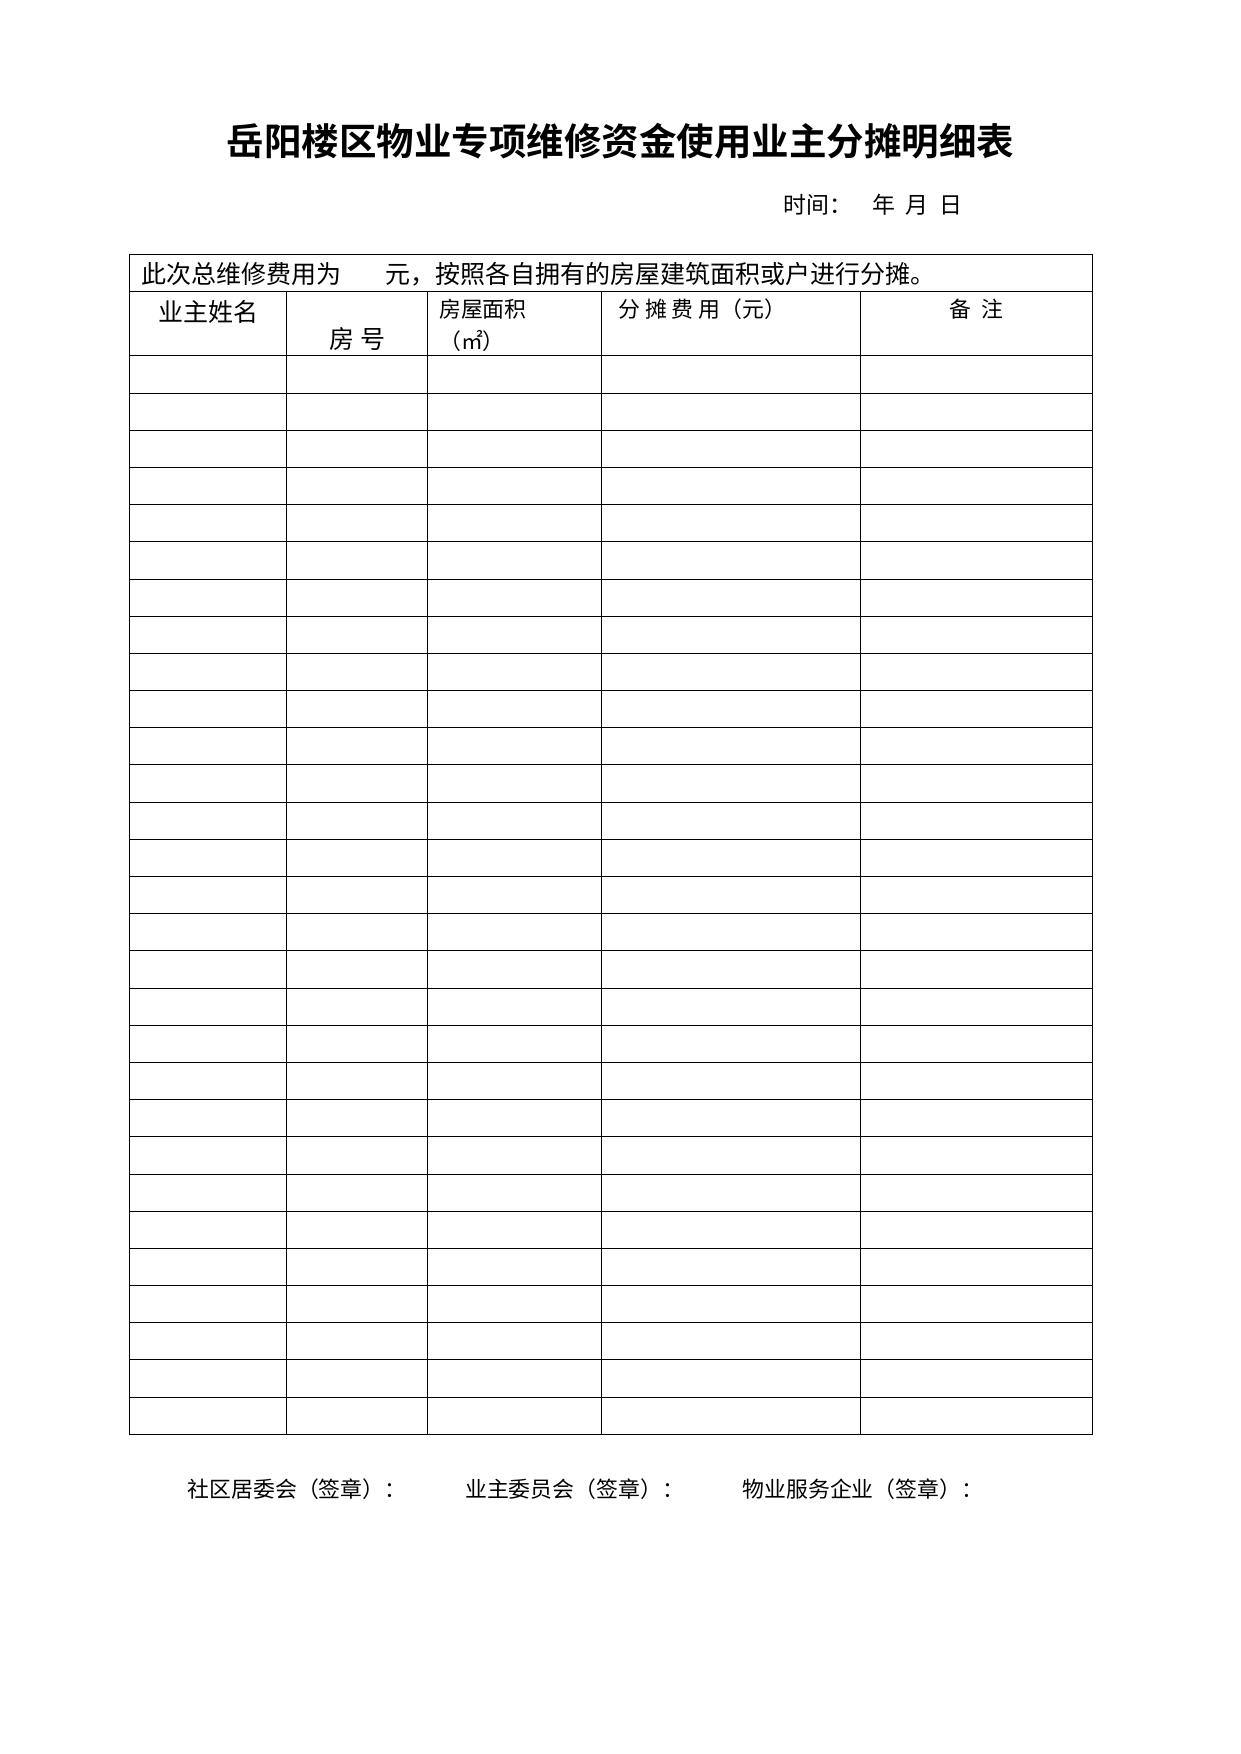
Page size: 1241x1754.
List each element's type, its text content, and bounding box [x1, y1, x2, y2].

table_cell [602, 877, 860, 913]
table_cell [287, 505, 427, 541]
table_cell [428, 989, 601, 1025]
table_cell [861, 1175, 1092, 1211]
table_cell [130, 1212, 286, 1248]
table_cell [602, 654, 860, 690]
table_cell 房屋面积（㎡） [428, 292, 601, 355]
table_cell [602, 505, 860, 541]
table_cell [602, 914, 860, 950]
table_cell [287, 1063, 427, 1099]
table_cell [287, 1100, 427, 1136]
table_cell [130, 617, 286, 653]
table_cell [130, 580, 286, 616]
table_cell [861, 542, 1092, 578]
table_cell [287, 1026, 427, 1062]
table_cell [428, 505, 601, 541]
table_cell [428, 1249, 601, 1285]
table_cell [861, 356, 1092, 392]
table_cell [861, 1063, 1092, 1099]
table_cell [130, 840, 286, 876]
table_cell [861, 654, 1092, 690]
table_cell [287, 877, 427, 913]
table_cell [861, 691, 1092, 727]
table_cell [428, 951, 601, 987]
table_cell [130, 431, 286, 467]
table_cell [602, 542, 860, 578]
table_cell [130, 691, 286, 727]
table_cell [861, 914, 1092, 950]
table_cell [861, 1286, 1092, 1322]
table_cell [602, 468, 860, 504]
table_cell [130, 1323, 286, 1359]
table_cell [602, 580, 860, 616]
table_cell [428, 1360, 601, 1397]
table_cell [287, 356, 427, 392]
table_cell [130, 654, 286, 690]
table_cell [861, 1249, 1092, 1285]
table_cell [602, 951, 860, 987]
table_cell [130, 505, 286, 541]
table_cell [428, 877, 601, 913]
table_cell [861, 765, 1092, 802]
table_cell [428, 1286, 601, 1322]
table_cell [287, 542, 427, 578]
table_cell [602, 1063, 860, 1099]
table_cell [861, 617, 1092, 653]
table_cell [287, 691, 427, 727]
table_cell [287, 1175, 427, 1211]
table_cell [602, 989, 860, 1025]
table_cell [861, 431, 1092, 467]
table_cell [861, 468, 1092, 504]
table_cell [428, 356, 601, 392]
table_cell [130, 468, 286, 504]
table_cell [130, 1137, 286, 1173]
table_cell [287, 1137, 427, 1173]
table_cell [428, 468, 601, 504]
table_cell [861, 803, 1092, 839]
table_cell [287, 1360, 427, 1397]
table_cell [428, 1100, 601, 1136]
table_cell [287, 728, 427, 764]
table_cell [602, 691, 860, 727]
table_cell [861, 840, 1092, 876]
table_cell [602, 803, 860, 839]
table_cell [287, 617, 427, 653]
table_cell [428, 803, 601, 839]
table_cell [287, 1212, 427, 1248]
table_cell [602, 728, 860, 764]
table_cell [130, 765, 286, 802]
table_cell [130, 1026, 286, 1062]
table_cell [428, 840, 601, 876]
table_cell [602, 431, 860, 467]
table_cell [861, 951, 1092, 987]
table_cell [287, 1398, 427, 1434]
table_cell [130, 542, 286, 578]
table_cell [602, 1286, 860, 1322]
table_cell [602, 1026, 860, 1062]
table_cell [287, 989, 427, 1025]
table_cell 房 号 [287, 292, 427, 355]
table_cell [602, 356, 860, 392]
table_cell [861, 1137, 1092, 1173]
table_cell [130, 877, 286, 913]
table_cell [861, 728, 1092, 764]
table_cell [130, 728, 286, 764]
table_cell [287, 914, 427, 950]
table_cell [861, 580, 1092, 616]
table_cell [861, 394, 1092, 430]
table_cell [287, 840, 427, 876]
table_cell [130, 1398, 286, 1434]
table_cell [602, 394, 860, 430]
table_cell [287, 951, 427, 987]
table_cell [130, 1360, 286, 1397]
table_cell [130, 1100, 286, 1136]
table_cell [428, 1323, 601, 1359]
table_cell [287, 1286, 427, 1322]
table_cell [428, 654, 601, 690]
table_cell [287, 468, 427, 504]
table_cell [130, 1063, 286, 1099]
table_cell [861, 1212, 1092, 1248]
table_cell [130, 914, 286, 950]
text 社区居委会（签章）： 业主委员会（签章）： 物业服务企业（签章）： [187, 1471, 1053, 1504]
table_cell [428, 580, 601, 616]
table_cell [287, 765, 427, 802]
table_cell [130, 1249, 286, 1285]
table_cell [428, 1175, 601, 1211]
table_cell [428, 617, 601, 653]
table_cell [130, 356, 286, 392]
table_cell [428, 691, 601, 727]
table_cell [861, 877, 1092, 913]
table_cell [861, 1100, 1092, 1136]
table_cell [428, 1398, 601, 1434]
table_cell [861, 1323, 1092, 1359]
table_cell [602, 840, 860, 876]
table_cell [130, 989, 286, 1025]
table_cell [602, 617, 860, 653]
table_cell [287, 580, 427, 616]
table_cell [602, 1212, 860, 1248]
table_cell [602, 765, 860, 802]
table_cell [287, 394, 427, 430]
table_cell [130, 1286, 286, 1322]
table_cell [428, 1212, 601, 1248]
table_cell [861, 505, 1092, 541]
table_cell [861, 1398, 1092, 1434]
table_cell 业主姓名 [130, 292, 286, 355]
table_cell [602, 1360, 860, 1397]
table_cell [130, 951, 286, 987]
text 岳阳楼区物业专项维修资金使用业主分摊明细表 [187, 106, 1053, 171]
table_cell [861, 989, 1092, 1025]
table_cell [428, 765, 601, 802]
table_cell [287, 1249, 427, 1285]
table_cell [287, 1323, 427, 1359]
table_cell [130, 1175, 286, 1211]
table_cell [861, 1026, 1092, 1062]
table_cell 分 摊 费 用（元） [602, 292, 860, 355]
table_cell [130, 803, 286, 839]
text 时间： 年 月 日 [187, 171, 1007, 236]
table_cell [287, 803, 427, 839]
table_cell [602, 1175, 860, 1211]
table_cell [428, 728, 601, 764]
table_cell [428, 431, 601, 467]
table_cell [861, 1360, 1092, 1397]
table_header 此次总维修费用为 元，按照各自拥有的房屋建筑面积或户进行分摊。 [130, 255, 1092, 291]
table_cell [602, 1398, 860, 1434]
table_cell [428, 1063, 601, 1099]
table_cell [428, 914, 601, 950]
table_cell [130, 394, 286, 430]
table_cell [428, 394, 601, 430]
table_cell 备 注 [861, 292, 1092, 355]
table_cell [602, 1100, 860, 1136]
table_cell [602, 1323, 860, 1359]
table_cell [428, 542, 601, 578]
table_cell [428, 1026, 601, 1062]
table_cell [602, 1137, 860, 1173]
table_cell [287, 654, 427, 690]
table_cell [428, 1137, 601, 1173]
table_cell [602, 1249, 860, 1285]
table_cell [287, 431, 427, 467]
